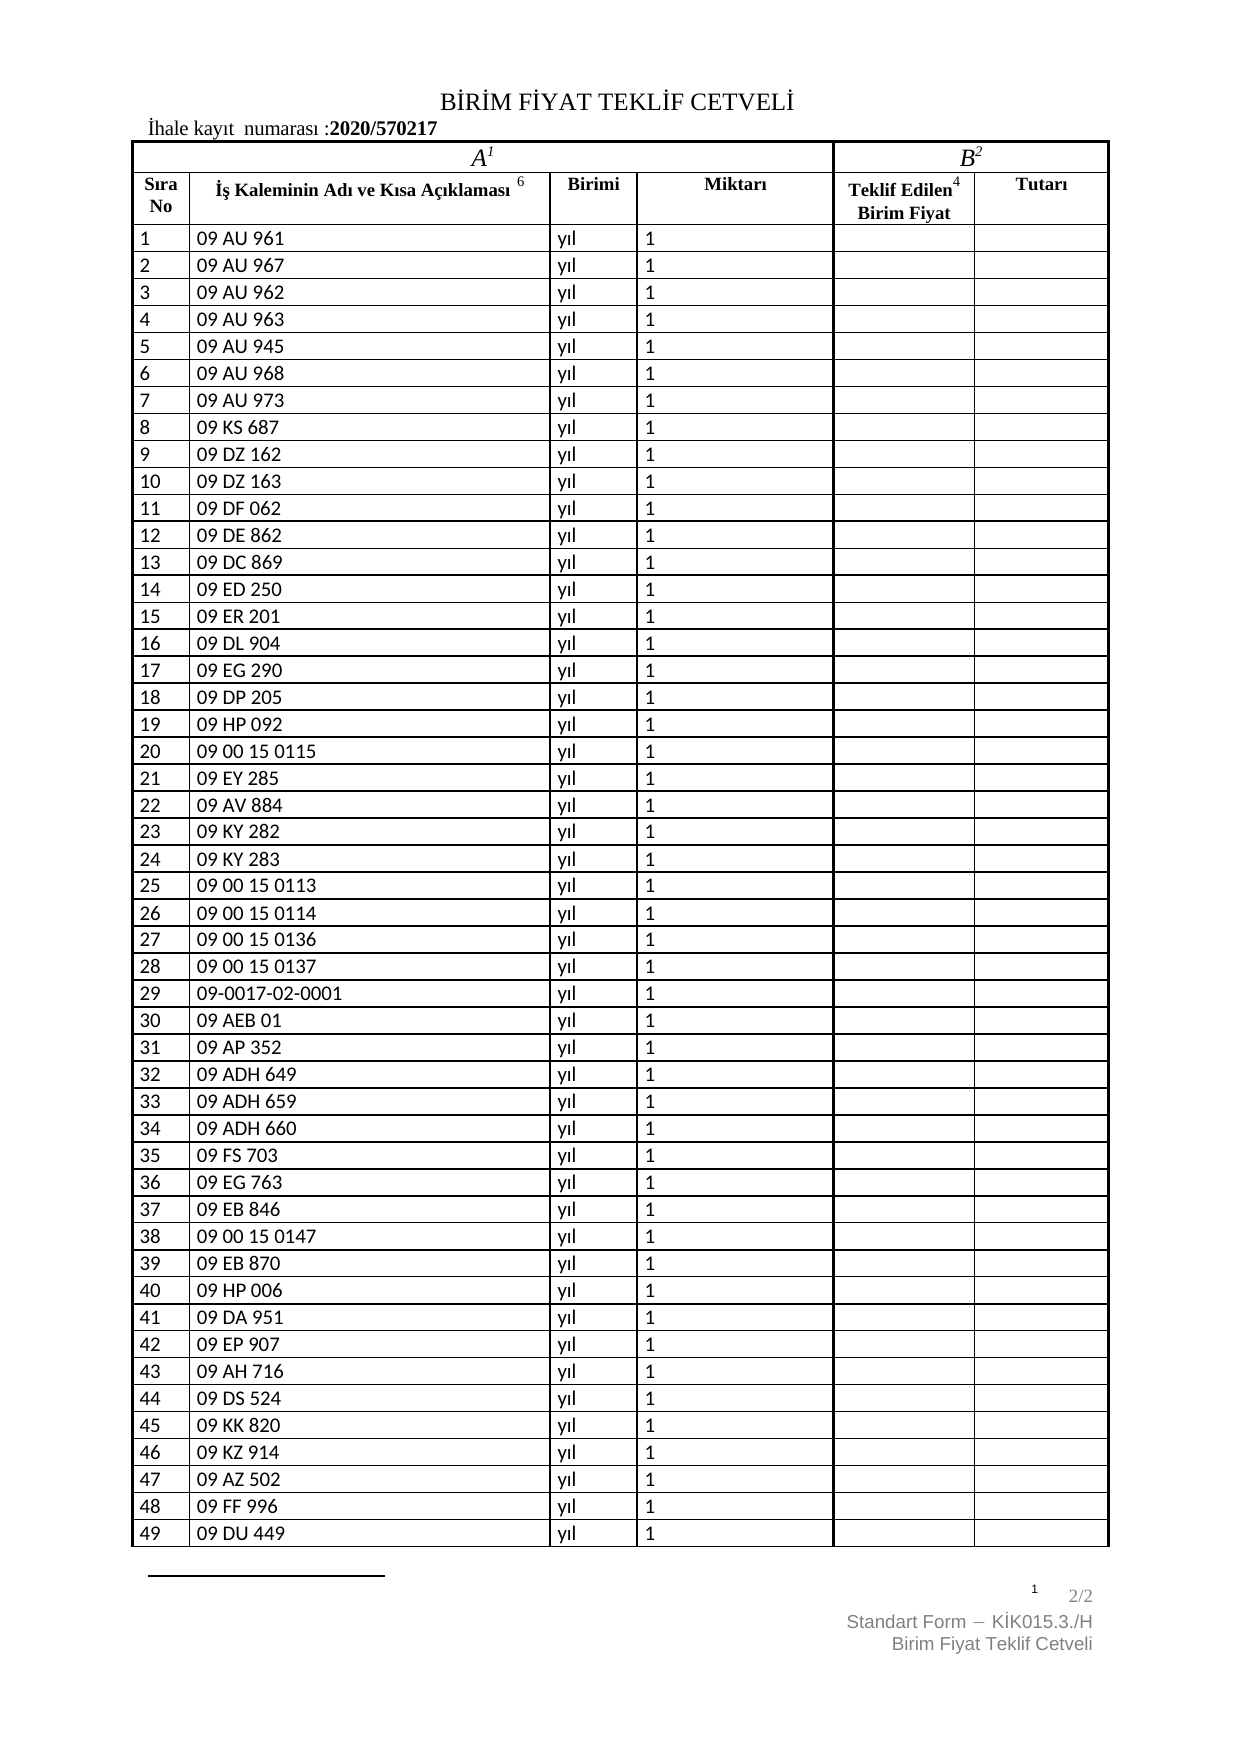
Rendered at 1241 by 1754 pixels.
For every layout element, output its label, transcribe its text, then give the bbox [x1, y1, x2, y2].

table_cell 1 [638, 684, 832, 709]
table_cell [835, 981, 974, 1006]
table_cell 45 [134, 1412, 189, 1438]
table_cell [975, 387, 1107, 412]
table_cell [835, 414, 974, 439]
table_cell 1 [638, 1439, 832, 1465]
table_cell yıl [551, 468, 636, 493]
table_cell 1 [638, 981, 832, 1006]
table_cell 09 KS 687 [190, 414, 549, 439]
table_cell 1 [638, 765, 832, 790]
table_cell [975, 1008, 1107, 1033]
table_cell [975, 954, 1107, 979]
table_cell 1 [638, 1223, 832, 1249]
table_cell 09 00 15 0114 [190, 900, 549, 925]
table_cell 49 [134, 1520, 189, 1546]
table_cell 1 [638, 738, 832, 763]
table_cell [975, 603, 1107, 628]
table_cell [835, 657, 974, 682]
table_cell 1 [638, 1251, 832, 1276]
table_cell 09-0017-02-0001 [190, 981, 549, 1006]
table_cell 2 [134, 252, 189, 278]
table_cell 1 [638, 657, 832, 682]
table_cell 1 [638, 792, 832, 817]
table_cell [835, 711, 974, 736]
table_cell 09 DZ 163 [190, 468, 549, 493]
table_cell [835, 1035, 974, 1060]
table_cell yıl [551, 225, 636, 251]
table_cell yıl [551, 1251, 636, 1276]
table_cell yıl [551, 576, 636, 601]
table_cell 1 [638, 1143, 832, 1168]
table_cell 1 [638, 1412, 832, 1438]
table_cell yıl [551, 387, 636, 412]
table_cell 09 00 15 0115 [190, 738, 549, 763]
table_cell 1 [638, 1062, 832, 1087]
table_cell 3 [134, 279, 189, 304]
table_cell [835, 1197, 974, 1222]
table_cell 09 00 15 0147 [190, 1223, 549, 1249]
table_cell 16 [134, 630, 189, 655]
table_cell yıl [551, 900, 636, 925]
table_cell yıl [551, 306, 636, 332]
table_cell [835, 549, 974, 574]
table_cell 1 [638, 630, 832, 655]
table_cell 24 [134, 846, 189, 871]
table_cell 1 [638, 954, 832, 979]
table_cell 09 ER 201 [190, 603, 549, 628]
table_cell 1 [638, 1008, 832, 1033]
table_cell [835, 1358, 974, 1384]
table_cell [975, 684, 1107, 709]
table_cell 1 [638, 495, 832, 520]
table_cell yıl [551, 333, 636, 358]
table_cell 17 [134, 657, 189, 682]
table_cell 21 [134, 765, 189, 790]
table_cell [975, 576, 1107, 601]
table_cell [835, 522, 974, 547]
table_cell [835, 684, 974, 709]
table_cell [975, 630, 1107, 655]
table_cell [835, 252, 974, 278]
table_cell [975, 441, 1107, 466]
table_cell 09 KY 282 [190, 819, 549, 844]
table_cell 09 KK 820 [190, 1412, 549, 1438]
table_cell yıl [551, 819, 636, 844]
table_cell [975, 1466, 1107, 1492]
table_cell yıl [551, 1089, 636, 1114]
table_cell [975, 414, 1107, 439]
table_cell Miktarı [638, 173, 832, 224]
table_cell 29 [134, 981, 189, 1006]
table_cell [835, 1170, 974, 1195]
table_cell 32 [134, 1062, 189, 1087]
table_cell 25 [134, 873, 189, 898]
table_cell yıl [551, 495, 636, 520]
table_cell [835, 495, 974, 520]
table_cell [975, 765, 1107, 790]
table_cell İş Kaleminin Adı ve Kısa Açıklaması 6 [190, 173, 549, 224]
table_cell 9 [134, 441, 189, 466]
table_cell 1 [134, 225, 189, 251]
table_cell [835, 819, 974, 844]
table_cell [835, 630, 974, 655]
table_cell yıl [551, 1116, 636, 1141]
table_cell 39 [134, 1251, 189, 1276]
table_header A1 [134, 143, 832, 172]
table_cell 09 DC 869 [190, 549, 549, 574]
table_cell [975, 1358, 1107, 1384]
table_cell [975, 225, 1107, 251]
table_cell yıl [551, 360, 636, 386]
table_cell 5 [134, 333, 189, 358]
table_cell yıl [551, 1062, 636, 1087]
table_cell Tutarı [975, 173, 1107, 224]
table_cell [975, 1331, 1107, 1357]
table_cell yıl [551, 1466, 636, 1492]
table_cell yıl [551, 1520, 636, 1546]
table_cell 09 DU 449 [190, 1520, 549, 1546]
table_cell [835, 1116, 974, 1141]
table_cell yıl [551, 252, 636, 278]
table_cell 43 [134, 1358, 189, 1384]
table_cell 8 [134, 414, 189, 439]
table_cell 1 [638, 711, 832, 736]
table_cell yıl [551, 522, 636, 547]
table_cell 09 KY 283 [190, 846, 549, 871]
table_cell [835, 1412, 974, 1438]
table_cell 47 [134, 1466, 189, 1492]
table_cell yıl [551, 765, 636, 790]
table_cell [835, 225, 974, 251]
table_cell yıl [551, 1008, 636, 1033]
table_cell [975, 1520, 1107, 1546]
table_cell [835, 1331, 974, 1357]
table_cell 37 [134, 1197, 189, 1222]
table_cell 09 ADH 659 [190, 1089, 549, 1114]
table_cell yıl [551, 711, 636, 736]
table_cell 1 [638, 1089, 832, 1114]
table_cell yıl [551, 1439, 636, 1465]
table_cell yıl [551, 738, 636, 763]
table_cell [975, 1277, 1107, 1303]
table_cell 09 00 15 0113 [190, 873, 549, 898]
table_cell yıl [551, 414, 636, 439]
table_cell 1 [638, 306, 832, 332]
table_cell 19 [134, 711, 189, 736]
table_cell [975, 1251, 1107, 1276]
table_cell 1 [638, 1116, 832, 1141]
table_cell 09 AH 716 [190, 1358, 549, 1384]
table_cell [975, 1170, 1107, 1195]
table_cell 09 HP 092 [190, 711, 549, 736]
table_cell yıl [551, 792, 636, 817]
table_cell 46 [134, 1439, 189, 1465]
table_cell 09 AV 884 [190, 792, 549, 817]
table_cell [835, 792, 974, 817]
table_cell 1 [638, 927, 832, 952]
table_cell [835, 1223, 974, 1249]
table_cell 20 [134, 738, 189, 763]
table_cell yıl [551, 1277, 636, 1303]
table_cell [835, 738, 974, 763]
table_cell [835, 1305, 974, 1330]
table_cell 26 [134, 900, 189, 925]
table_cell 09 AU 968 [190, 360, 549, 386]
table_cell yıl [551, 1305, 636, 1330]
table_cell yıl [551, 927, 636, 952]
table_cell [975, 792, 1107, 817]
table_cell yıl [551, 1035, 636, 1060]
table_cell 23 [134, 819, 189, 844]
table_cell 09 EG 290 [190, 657, 549, 682]
table_cell 09 DE 862 [190, 522, 549, 547]
table_cell 1 [638, 1520, 832, 1546]
table_cell [835, 1089, 974, 1114]
table_cell 09 00 15 0136 [190, 927, 549, 952]
table_cell [835, 1062, 974, 1087]
table_cell 27 [134, 927, 189, 952]
table_cell [835, 1493, 974, 1519]
table_cell 1 [638, 1277, 832, 1303]
table_cell 1 [638, 1170, 832, 1195]
table_cell [975, 738, 1107, 763]
table_cell 09 KZ 914 [190, 1439, 549, 1465]
table_cell 4 [134, 306, 189, 332]
table_cell 44 [134, 1385, 189, 1411]
table_cell 1 [638, 522, 832, 547]
table_cell [975, 927, 1107, 952]
table_cell 1 [638, 333, 832, 358]
table_cell Sıra No [134, 173, 189, 224]
table_cell 1 [638, 279, 832, 304]
table_cell 09 AU 945 [190, 333, 549, 358]
table_cell yıl [551, 1358, 636, 1384]
table_cell 09 AU 963 [190, 306, 549, 332]
table_cell [975, 333, 1107, 358]
table_cell [835, 1143, 974, 1168]
table_cell yıl [551, 1197, 636, 1222]
table_cell 18 [134, 684, 189, 709]
table_cell 09 DZ 162 [190, 441, 549, 466]
table_cell 09 ADH 649 [190, 1062, 549, 1087]
table_cell [975, 657, 1107, 682]
table_cell 1 [638, 549, 832, 574]
table_cell [835, 765, 974, 790]
table_cell [975, 549, 1107, 574]
table_cell yıl [551, 981, 636, 1006]
table_cell 38 [134, 1223, 189, 1249]
table_cell 11 [134, 495, 189, 520]
table_cell 09 AP 352 [190, 1035, 549, 1060]
table_cell 35 [134, 1143, 189, 1168]
table_cell 1 [638, 846, 832, 871]
table_cell 09 00 15 0137 [190, 954, 549, 979]
table_cell yıl [551, 1331, 636, 1357]
table_cell [975, 252, 1107, 278]
table_cell 7 [134, 387, 189, 412]
table_cell 1 [638, 1466, 832, 1492]
table_cell [835, 900, 974, 925]
table_cell [975, 1223, 1107, 1249]
text BİRİM FİYAT TEKLİF CETVELİ [148, 87, 1093, 116]
table_cell [835, 1251, 974, 1276]
table_cell 09 DL 904 [190, 630, 549, 655]
table_cell 12 [134, 522, 189, 547]
table_cell 09 AZ 502 [190, 1466, 549, 1492]
table_cell yıl [551, 1223, 636, 1249]
table_cell 09 FS 703 [190, 1143, 549, 1168]
table_cell 09 DP 205 [190, 684, 549, 709]
table_cell 1 [638, 387, 832, 412]
table_cell 09 EP 907 [190, 1331, 549, 1357]
table_cell 48 [134, 1493, 189, 1519]
table_cell 1 [638, 1331, 832, 1357]
table_cell 09 AU 961 [190, 225, 549, 251]
table_cell 42 [134, 1331, 189, 1357]
table_cell [975, 1493, 1107, 1519]
table_cell 09 FF 996 [190, 1493, 549, 1519]
table_cell [975, 819, 1107, 844]
table_cell 09 DS 524 [190, 1385, 549, 1411]
table_cell 09 AU 973 [190, 387, 549, 412]
table_cell 09 EG 763 [190, 1170, 549, 1195]
table_cell 09 EB 846 [190, 1197, 549, 1222]
table_cell 09 HP 006 [190, 1277, 549, 1303]
table_cell 09 ADH 660 [190, 1116, 549, 1141]
table_cell 14 [134, 576, 189, 601]
table_cell 1 [638, 1493, 832, 1519]
table_cell [975, 1197, 1107, 1222]
table_cell 31 [134, 1035, 189, 1060]
table_cell [975, 306, 1107, 332]
table_cell 28 [134, 954, 189, 979]
table_cell 1 [638, 1385, 832, 1411]
table_cell [835, 1277, 974, 1303]
table_cell yıl [551, 1412, 636, 1438]
table_cell 1 [638, 414, 832, 439]
table_cell [835, 468, 974, 493]
table_cell yıl [551, 1385, 636, 1411]
table_cell yıl [551, 657, 636, 682]
table_cell yıl [551, 441, 636, 466]
table_cell [975, 1385, 1107, 1411]
table_cell 1 [638, 576, 832, 601]
table_cell yıl [551, 1143, 636, 1168]
table_cell [975, 1143, 1107, 1168]
table_cell yıl [551, 630, 636, 655]
table_cell Teklif Edilen4 Birim Fiyat [835, 173, 974, 224]
table_cell 1 [638, 819, 832, 844]
table_cell 09 AU 962 [190, 279, 549, 304]
table_cell [835, 387, 974, 412]
table_cell 1 [638, 1305, 832, 1330]
table_cell 1 [638, 441, 832, 466]
table_cell [975, 1439, 1107, 1465]
table_cell 36 [134, 1170, 189, 1195]
table_cell [975, 1412, 1107, 1438]
table_cell yıl [551, 1170, 636, 1195]
table_cell [835, 576, 974, 601]
table_cell [835, 1520, 974, 1546]
table_cell [835, 279, 974, 304]
table_cell [975, 900, 1107, 925]
table_cell [835, 1008, 974, 1033]
table_cell [835, 954, 974, 979]
table_cell [835, 306, 974, 332]
table_cell [975, 711, 1107, 736]
table_cell yıl [551, 954, 636, 979]
table_cell [975, 873, 1107, 898]
table_cell [975, 468, 1107, 493]
table_cell 6 [134, 360, 189, 386]
table_cell 1 [638, 360, 832, 386]
table_cell 34 [134, 1116, 189, 1141]
table_cell 1 [638, 1197, 832, 1222]
table_cell [835, 1466, 974, 1492]
table_cell 09 EY 285 [190, 765, 549, 790]
table_cell 1 [638, 900, 832, 925]
table_cell 15 [134, 603, 189, 628]
table_cell 1 [638, 1358, 832, 1384]
table_cell yıl [551, 1493, 636, 1519]
table_cell 09 ED 250 [190, 576, 549, 601]
table_cell [975, 1116, 1107, 1141]
table_header B2 [835, 143, 1107, 172]
table_cell 10 [134, 468, 189, 493]
table_cell [835, 360, 974, 386]
table_cell [975, 846, 1107, 871]
table_cell 1 [638, 873, 832, 898]
table_cell [975, 1035, 1107, 1060]
table_cell 41 [134, 1305, 189, 1330]
table_cell yıl [551, 603, 636, 628]
table_cell [975, 360, 1107, 386]
table_cell 09 DA 951 [190, 1305, 549, 1330]
table_cell yıl [551, 846, 636, 871]
table_cell 09 DF 062 [190, 495, 549, 520]
table_cell 09 EB 870 [190, 1251, 549, 1276]
table_cell 1 [638, 225, 832, 251]
table_cell yıl [551, 873, 636, 898]
table_cell [835, 441, 974, 466]
table_cell 1 [638, 468, 832, 493]
table_cell [835, 846, 974, 871]
table_cell [975, 981, 1107, 1006]
table_cell 33 [134, 1089, 189, 1114]
table_cell yıl [551, 684, 636, 709]
table_cell 30 [134, 1008, 189, 1033]
table_cell 1 [638, 603, 832, 628]
table_cell 40 [134, 1277, 189, 1303]
table_cell [975, 279, 1107, 304]
table_cell [975, 495, 1107, 520]
table_cell [835, 333, 974, 358]
table_cell [835, 873, 974, 898]
text İhale kayıt numarası :2020/570217 [148, 116, 1093, 140]
table_cell yıl [551, 549, 636, 574]
table_cell Birimi [551, 173, 636, 224]
table_cell 09 AEB 01 [190, 1008, 549, 1033]
table_cell [835, 1385, 974, 1411]
table_cell [835, 603, 974, 628]
table_cell 1 [638, 252, 832, 278]
table_cell [835, 1439, 974, 1465]
table_cell 13 [134, 549, 189, 574]
table_cell yıl [551, 279, 636, 304]
table_cell 1 [638, 1035, 832, 1060]
table_cell [975, 522, 1107, 547]
table_cell 09 AU 967 [190, 252, 549, 278]
table_cell [975, 1062, 1107, 1087]
table_cell 22 [134, 792, 189, 817]
table_cell [975, 1305, 1107, 1330]
table_cell [975, 1089, 1107, 1114]
table_cell [835, 927, 974, 952]
